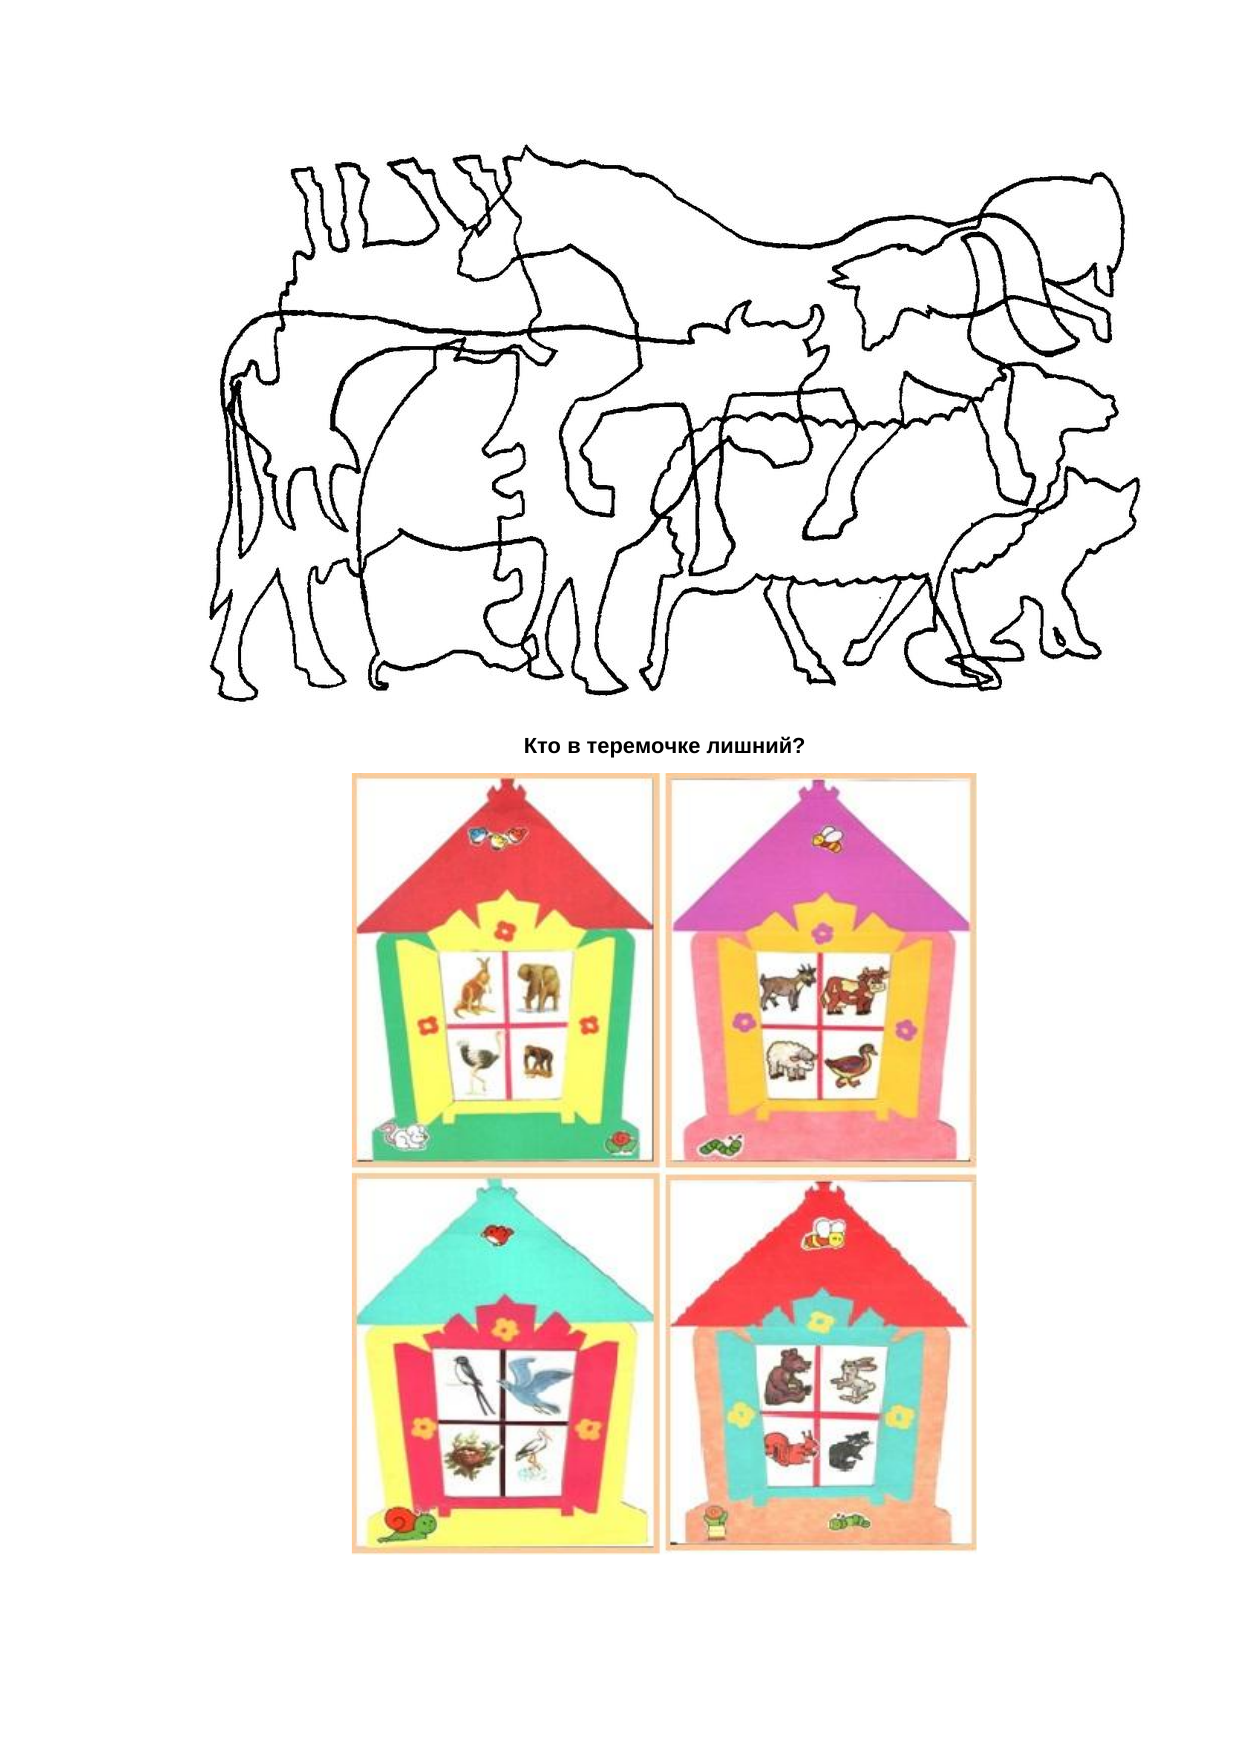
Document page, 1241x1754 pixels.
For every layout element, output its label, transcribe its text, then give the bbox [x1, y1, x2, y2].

text Кто в теремочке лишний? [177, 733, 1152, 758]
picture [351, 773, 978, 1555]
picture [177, 118, 1170, 718]
